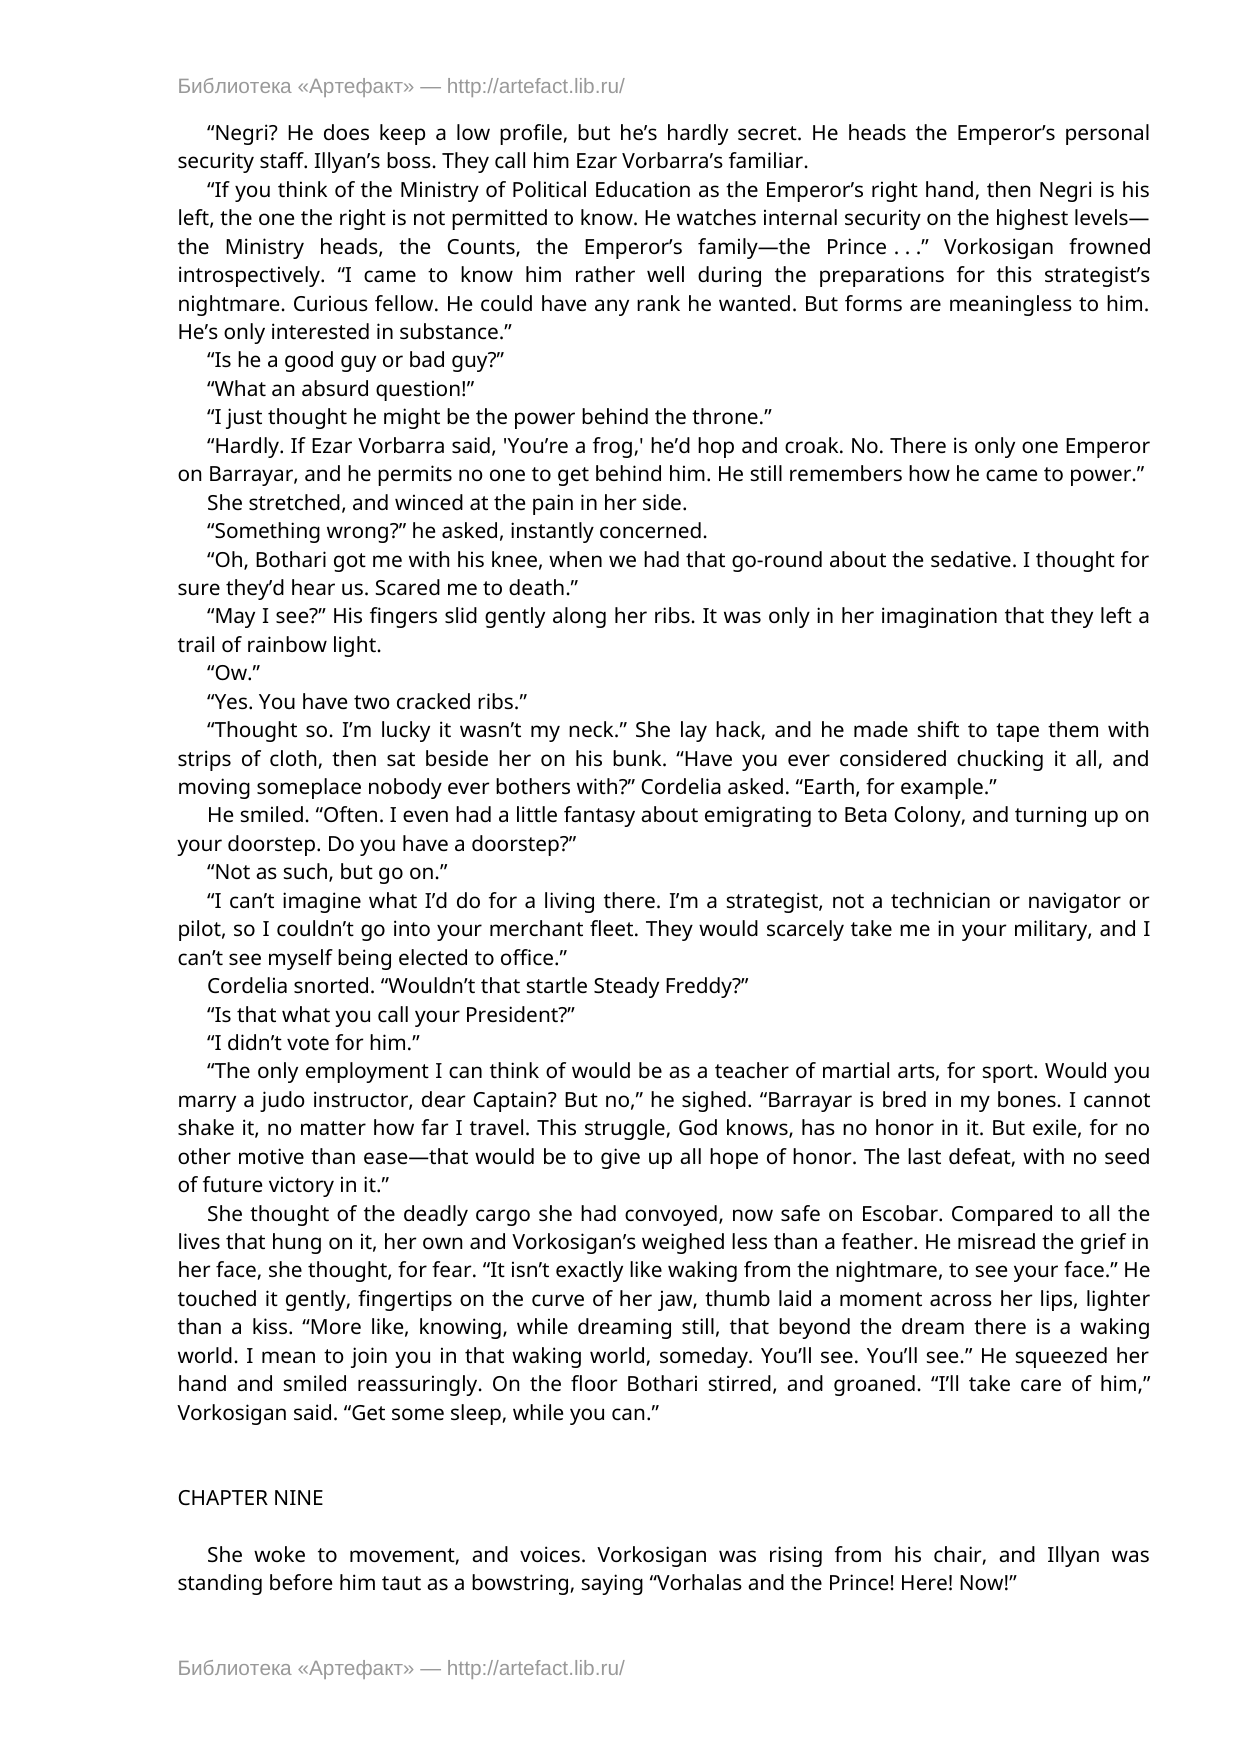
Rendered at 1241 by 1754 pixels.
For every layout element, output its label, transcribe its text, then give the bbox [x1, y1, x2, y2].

text “Is he a good guy or bad guy?” [177, 346, 1152, 374]
text “Not as such, but go on.” [177, 857, 1152, 886]
text “Ow.” [177, 658, 1152, 687]
text “I can’t imagine what I’d do for a living there. I’m a strategist, not a technician or navigator or pilot, so I couldn’t go into your merchant fleet. They would scarcely take me in your military, and I can’t see myself being elected to office.” [177, 886, 1152, 971]
text She woke to movement, and voices. Vorkosigan was rising from his chair, and Illyan was standing before him taut as a bowstring, saying “Vorhalas and the Prince! Here! Now!” [177, 1540, 1152, 1597]
text “Something wrong?” he asked, instantly concerned. [177, 516, 1152, 545]
text “Oh, Bothari got me with his knee, when we had that go-round about the sedative. I thought for sure they’d hear us. Scared me to death.” [177, 545, 1152, 602]
text She stretched, and winced at the pain in her side. [177, 488, 1152, 516]
text “I didn’t vote for him.” [177, 1028, 1152, 1057]
text “If you think of the Ministry of Political Education as the Emperor’s right hand, then Negri is his left, the one the right is not permitted to know. He watches internal security on the highest levels—the Ministry heads, the Counts, the Emperor’s family—the Prince . . .” Vorkosigan frowned introspectively. “I came to know him rather well during the preparations for this strategist’s nightmare. Curious fellow. He could have any rank he wanted. But forms are meaningless to him. He’s only interested in substance.” [177, 175, 1152, 346]
text “Negri? He does keep a low profile, but he’s hardly secret. He heads the Emperor’s personal security staff. Illyan’s boss. They call him Ezar Vorbarra’s familiar. [177, 118, 1152, 175]
text Cordelia snorted. “Wouldn’t that startle Steady Freddy?” [177, 971, 1152, 1000]
text “The only employment I can think of would be as a teacher of martial arts, for sport. Would you marry a judo instructor, dear Captain? But no,” he sighed. “Barrayar is bred in my bones. I cannot shake it, no matter how far I travel. This struggle, God knows, has no honor in it. But exile, for no other motive than ease—that would be to give up all hope of honor. The last defeat, with no seed of future victory in it.” [177, 1057, 1152, 1199]
text “Hardly. If Ezar Vorbarra said, 'You’re a frog,' he’d hop and croak. No. There is only one Emperor on Barrayar, and he permits no one to get behind him. He still remembers how he came to power.” [177, 431, 1152, 488]
text CHAPTER NINE [177, 1483, 1152, 1512]
text “Yes. You have two cracked ribs.” [177, 687, 1152, 715]
text He smiled. “Often. I even had a little fantasy about emigrating to Beta Colony, and turning up on your doorstep. Do you have a doorstep?” [177, 801, 1152, 857]
text She thought of the deadly cargo she had convoyed, now safe on Escobar. Compared to all the lives that hung on it, her own and Vorkosigan’s weighed less than a feather. He misread the grief in her face, she thought, for fear. “It isn’t exactly like waking from the nightmare, to see your face.” He touched it gently, fingertips on the curve of her jaw, thumb laid a moment across her lips, lighter than a kiss. “More like, knowing, while dreaming still, that beyond the dream there is a waking world. I mean to join you in that waking world, someday. You’ll see. You’ll see.” He squeezed her hand and smiled reassuringly. On the floor Bothari stirred, and groaned. “I’ll take care of him,” Vorkosigan said. “Get some sleep, while you can.” [177, 1199, 1152, 1426]
text “What an absurd question!” [177, 374, 1152, 402]
text “Thought so. I’m lucky it wasn’t my neck.” She lay hack, and he made shift to tape them with strips of cloth, then sat beside her on his bunk. “Have you ever considered chucking it all, and moving someplace nobody ever bothers with?” Cordelia asked. “Earth, for example.” [177, 715, 1152, 801]
text “Is that what you call your President?” [177, 1000, 1152, 1028]
text “May I see?” His fingers slid gently along her ribs. It was only in her imagination that they left a trail of rainbow light. [177, 602, 1152, 658]
text “I just thought he might be the power behind the throne.” [177, 402, 1152, 431]
